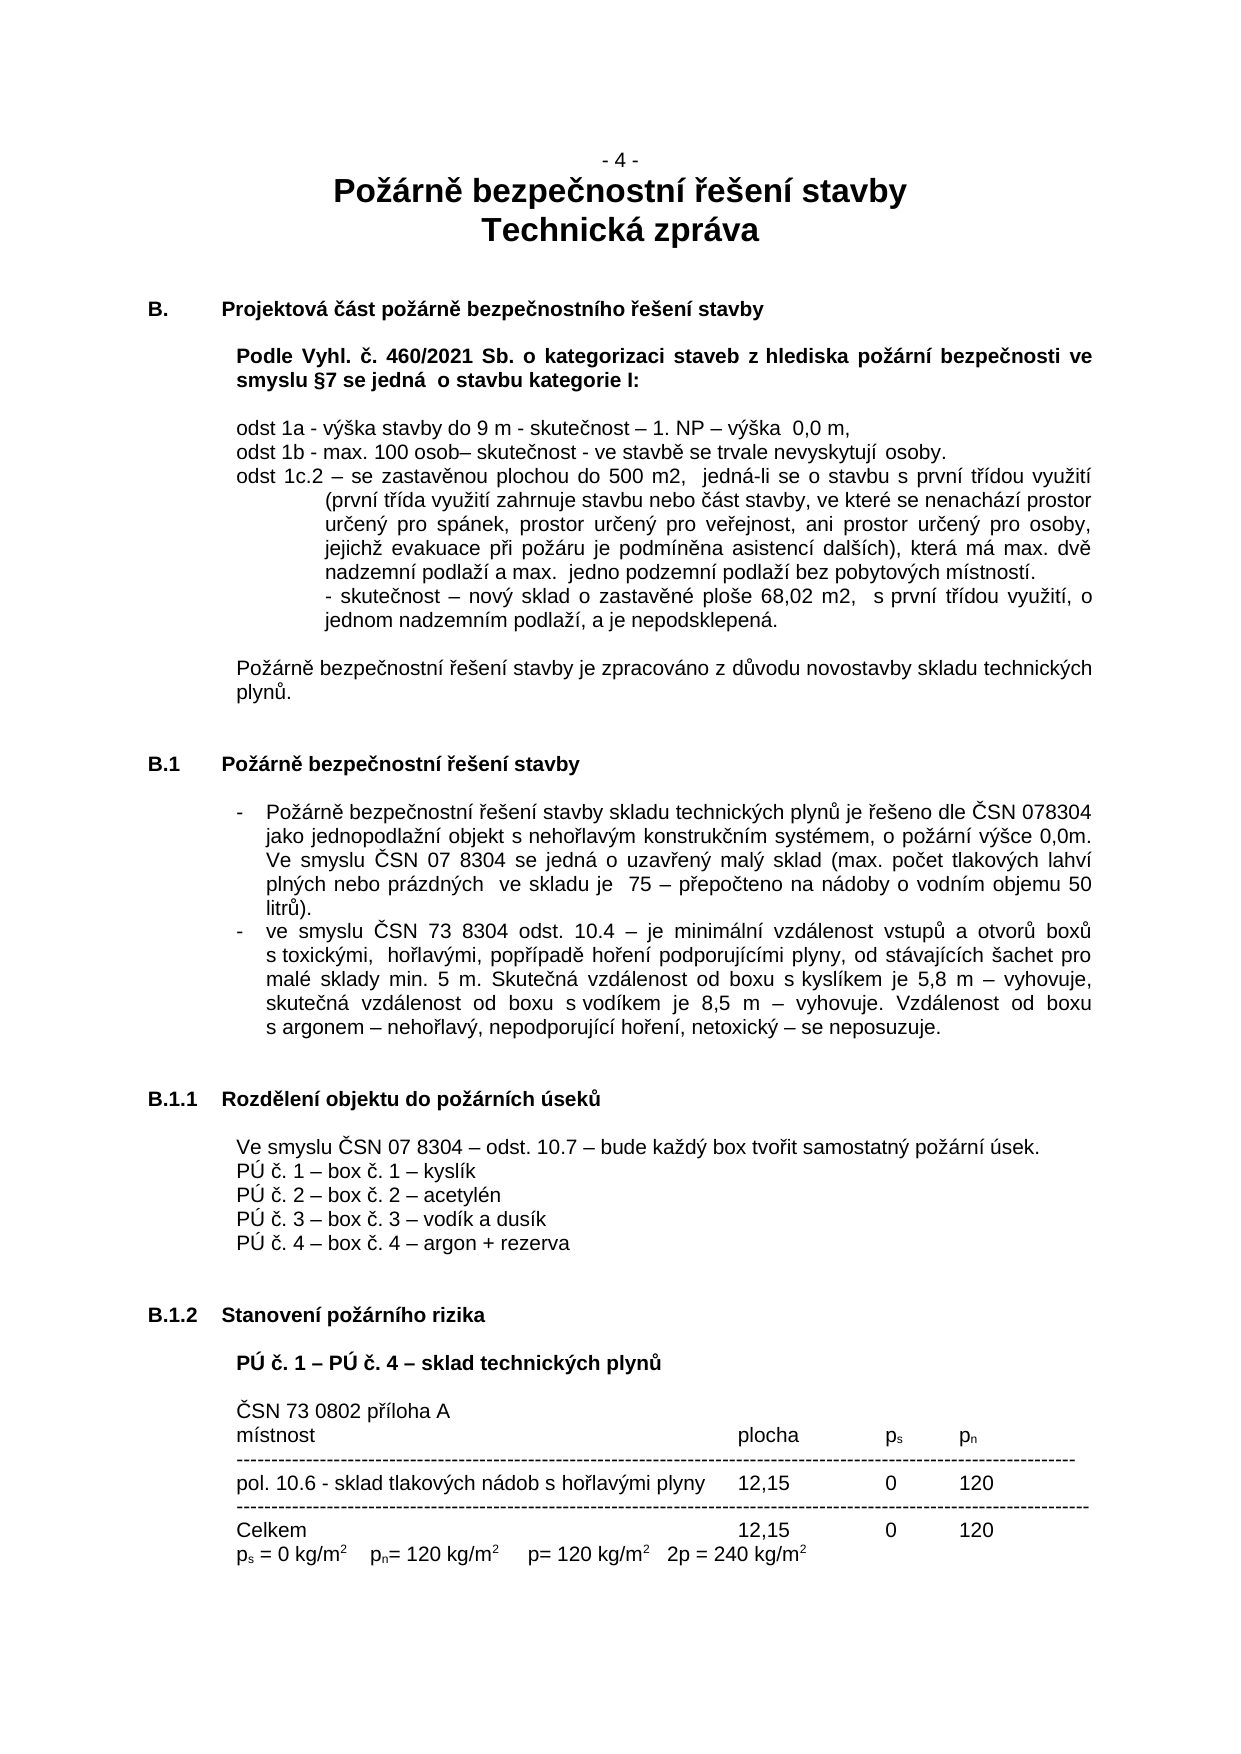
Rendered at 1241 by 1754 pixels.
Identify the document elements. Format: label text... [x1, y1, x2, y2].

text ps = 0 kg/m2 pn= 120 kg/m2 p= 120 kg/m2 2p = 240 kg/m2 [148, 1542, 1093, 1566]
text Požárně bezpečnostní řešení stavby je zpracováno z důvodu novostavby skladu technických plynů. [236, 656, 1093, 704]
text - Požárně bezpečnostní řešení stavby skladu technických plynů je řešeno dle ČSN 078304 jako jednopodlažní objekt s nehořlavým konstrukčním systémem, o požární výšce 0,0m. Ve smyslu ČSN 07 8304 se jedná o uzavřený malý sklad (max. počet tlakových lahví plných nebo prázdných ve skladu je 75 – přepočteno na nádoby o vodním objemu 50 litrů). [236, 799, 1093, 919]
text místnost plocha ps pn [148, 1422, 1093, 1446]
text PÚ č. 2 – box č. 2 – acetylén [236, 1183, 1093, 1207]
text - skutečnost – nový sklad o zastavěné ploše 68,02 m2, s první třídou využití, o jednom nadzemním podlaží, a je nepodsklepená. [236, 584, 1093, 632]
text PÚ č. 4 – box č. 4 – argon + rezerva [236, 1231, 1093, 1255]
text pol. 10.6 - sklad tlakových nádob s hořlavými plyny 12,15 0 120 [148, 1470, 1093, 1494]
text odst 1c.2 – se zastavěnou plochou do 500 m2, jedná-li se o stavbu s první třídou využití (první třída využití zahrnuje stavbu nebo část stavby, ve které se nenachází prostor určený pro spánek, prostor určený pro veřejnost, ani prostor určený pro osoby, jejichž evakuace při požáru je podmíněna asistencí dalších), která má max. dvě nadzemní podlaží a max. jedno podzemní podlaží bez pobytových místností. [236, 464, 1093, 584]
text PÚ č. 1 – PÚ č. 4 – sklad technických plynů [236, 1351, 1093, 1374]
subtitle B.1 Požárně bezpečnostní řešení stavby [148, 752, 1093, 776]
text ---------------------------------------------------------------------------------------------------------------------------Celkem 12,15 0 120 [148, 1494, 1093, 1542]
text ČSN 73 0802 příloha A [148, 1398, 1093, 1422]
text PÚ č. 1 – box č. 1 – kyslík [236, 1159, 1093, 1183]
text PÚ č. 3 – box č. 3 – vodík a dusík [236, 1207, 1093, 1231]
subtitle B.1.1 Rozdělení objektu do požárních úseků [148, 1087, 1093, 1111]
text Ve smyslu ČSN 07 8304 – odst. 10.7 – bude každý box tvořit samostatný požární úsek. [236, 1135, 1093, 1159]
text - ve smyslu ČSN 73 8304 odst. 10.4 – je minimální vzdálenost vstupů a otvorů boxů s toxickými, hořlavými, popřípadě hoření podporujícími plyny, od stávajících šachet pro malé sklady min. 5 m. Skutečná vzdálenost od boxu s kyslíkem je 5,8 m – vyhovuje, skutečná vzdálenost od boxu s vodíkem je 8,5 m – vyhovuje. Vzdálenost od boxu s argonem – nehořlavý, nepodporující hoření, netoxický – se neposuzuje. [236, 919, 1093, 1039]
subtitle Požárně bezpečnostní řešení stavby [148, 172, 1093, 210]
text odst 1b - max. 100 osob– skutečnost - ve stavbě se trvale nevyskytují osoby. [236, 440, 1093, 464]
subtitle B. Projektová část požárně bezpečnostního řešení stavby [148, 296, 1093, 320]
text ------------------------------------------------------------------------------------------------------------------------- [148, 1446, 1093, 1470]
text Technická zpráva [148, 210, 1093, 248]
subtitle B.1.2 Stanovení požárního rizika [148, 1303, 1093, 1327]
text Podle Vyhl. č. 460/2021 Sb. o kategorizaci staveb z hlediska požární bezpečnosti ve smyslu §7 se jedná o stavbu kategorie I: [236, 344, 1093, 392]
text odst 1a - výška stavby do 9 m - skutečnost – 1. NP – výška 0,0 m, [236, 416, 1093, 440]
subtitle - 4 - [148, 148, 1093, 172]
